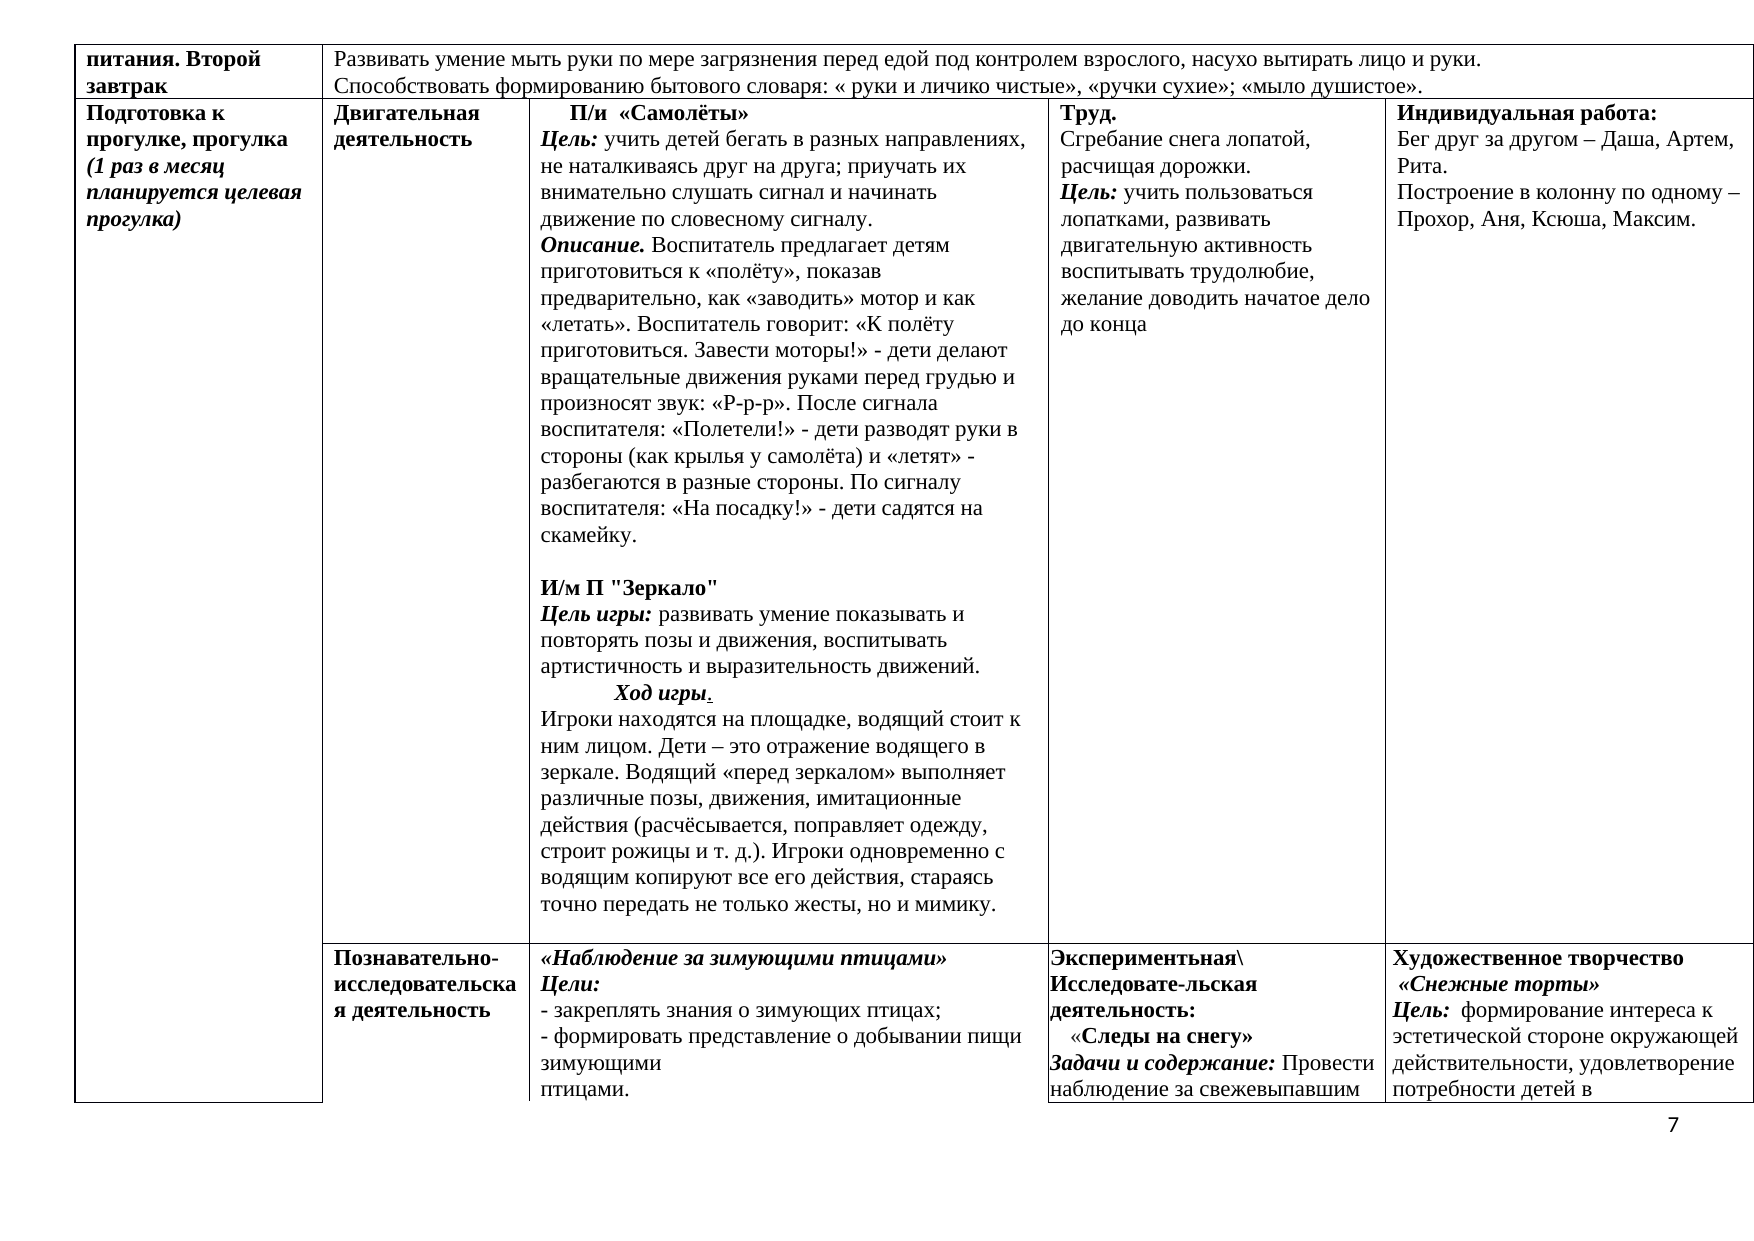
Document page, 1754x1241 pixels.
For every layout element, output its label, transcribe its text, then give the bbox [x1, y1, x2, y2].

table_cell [76, 45, 322, 98]
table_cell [1049, 944, 1385, 1102]
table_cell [1386, 944, 1753, 1102]
table_cell Труд. Сгребание снега лопатой, расчищая дорожки. Цель: учить пользоваться лопатками, развивать двигательную активность воспитывать трудолюбие, желание доводить начатое дело до конца [1049, 99, 1385, 942]
table_cell Подготовка к прогулке, прогулка (1 раз в месяц планируется целевая прогулка) [76, 99, 322, 1102]
table_cell Индивидуальная работа: Бег друг за другом – Даша, Артем, Рита. Построение в колонну по одному – Прохор, Аня, Ксюша, Максим. [1386, 99, 1753, 942]
table_cell П/и «Самолёты» Цель: учить детей бегать в разных направлениях, не наталкиваясь друг на друга; приучать их внимательно слушать сигнал и начинать движение по словесному сигналу. Описание. Воспитатель предлагает детям приготовиться к «полёту», показав предварительно, как «заводить» мотор и как «летать». Воспитатель говорит: «К полёту приготовиться. Завести моторы!» - дети делают вращательные движения руками перед грудью и произносят звук: «Р-р-р». После сигнала воспитателя: «Полетели!» - дети разводят руки в стороны (как крылья у самолёта) и «летят» - разбегаются в разные стороны. По сигналу воспитателя: «На посадку!» - дети садятся на скамейку. И/м П "Зеркало" Цель игры: развивать умение показывать и повторять позы и движения, воспитывать артистичность и выразительность движений. Ход игры. Игроки находятся на площадке, водящий стоит к ним лицом. Дети – это отражение водящего в зеркале. Водящий «перед зеркалом» выполняет различные позы, движения, имитационные действия (расчёсывается, поправляет одежду, строит рожицы и т. д.). Игроки одновременно с водящим копируют все его действия, стараясь точно передать не только жесты, но и мимику. [530, 99, 1048, 942]
table_cell Двигательная деятельность [323, 99, 529, 942]
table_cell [323, 944, 529, 1102]
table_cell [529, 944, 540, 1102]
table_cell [323, 45, 1753, 98]
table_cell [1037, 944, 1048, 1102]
